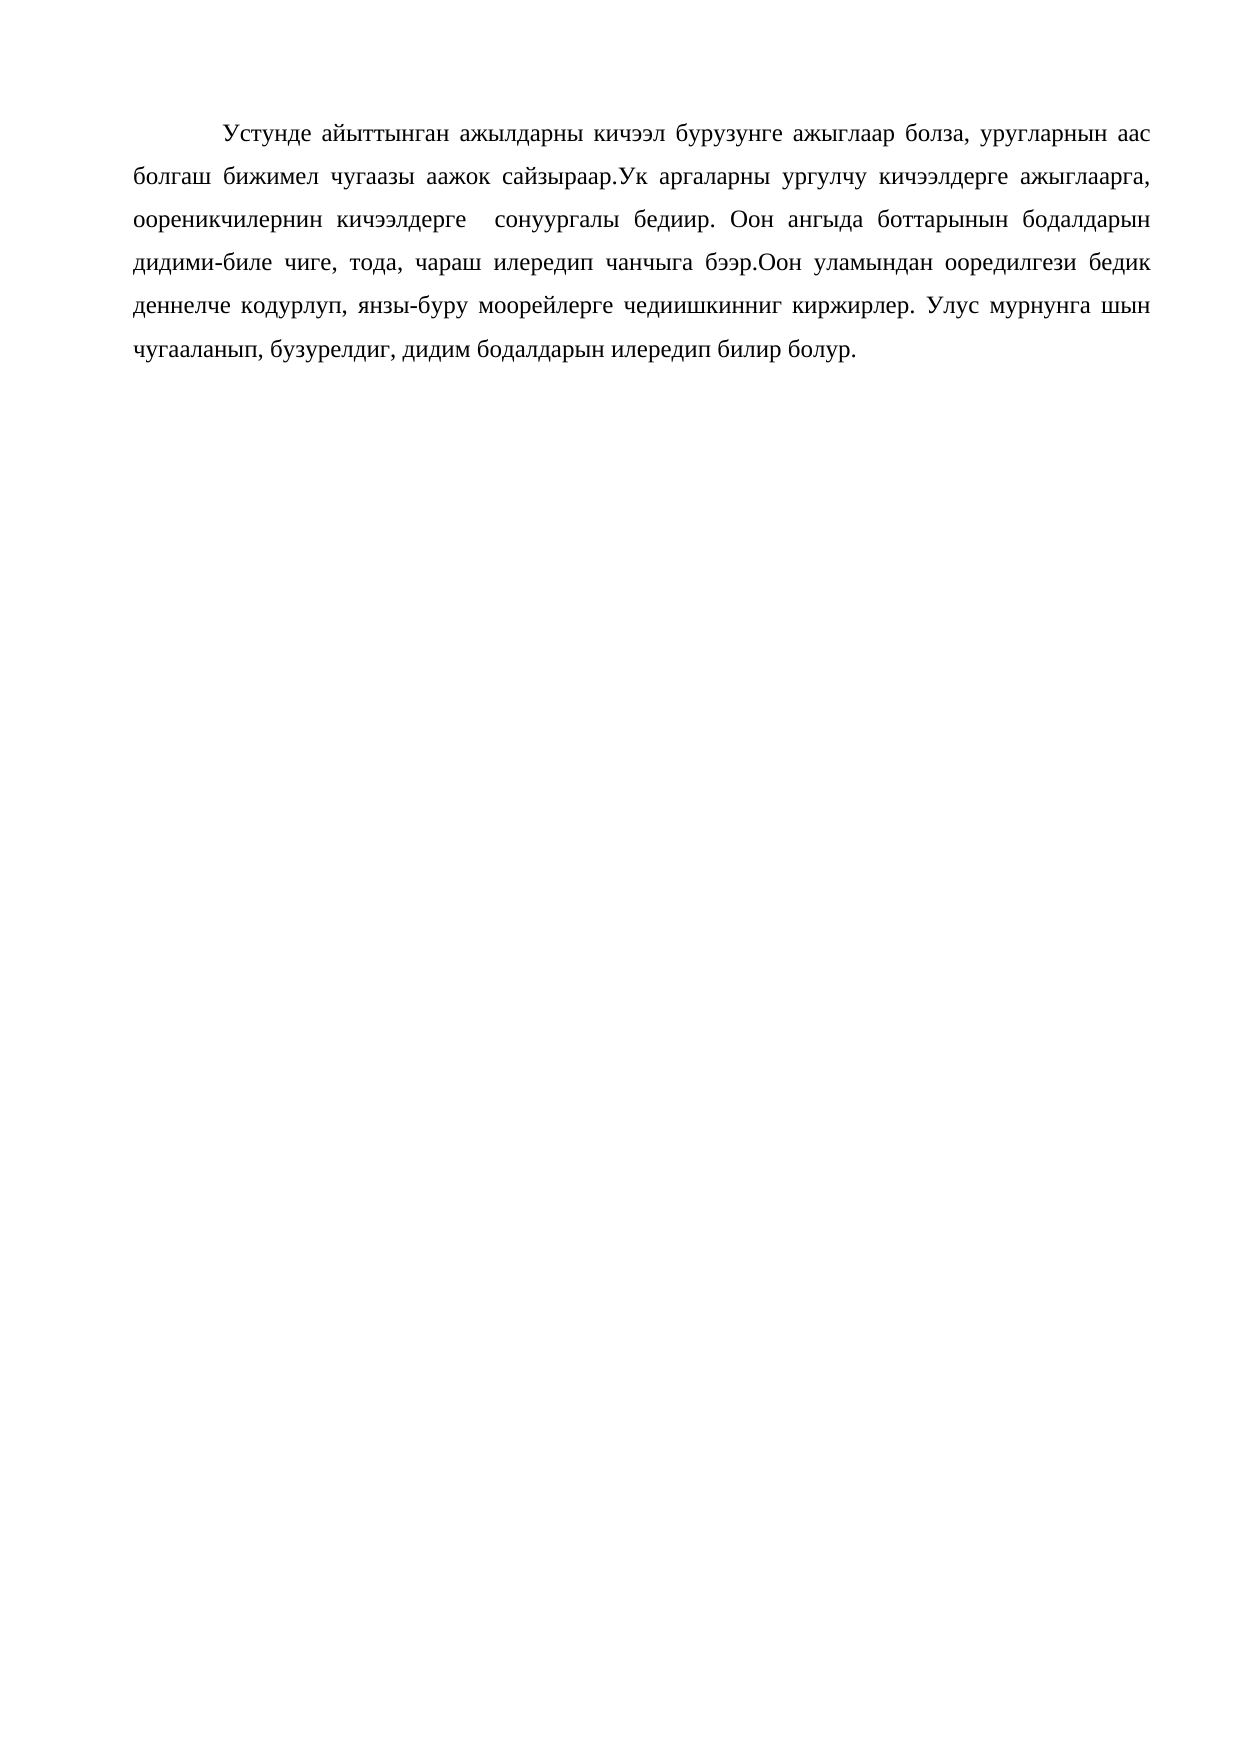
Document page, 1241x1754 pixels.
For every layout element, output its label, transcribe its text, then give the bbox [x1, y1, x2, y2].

text Устунде айыттынган ажылдарны кичээл бурузунге ажыглаар болза, уругларнын аас болгаш бижимел чугаазы аажок сайзыраар.Ук аргаларны ургулчу кичээлдерге ажыглаарга, оореникчилернин кичээлдерге сонуургалы бедиир. Оон ангыда боттарынын бодалдарын дидими-биле чиге, тода, чараш илередип чанчыга бээр.Оон уламындан ооредилгези бедик деннелче кодурлуп, янзы-буру моорейлерге чедиишкинниг киржирлер. Улус мурнунга шын чугааланып, бузурелдиг, дидим бодалдарын илередип билир болур. [133, 118, 1152, 362]
